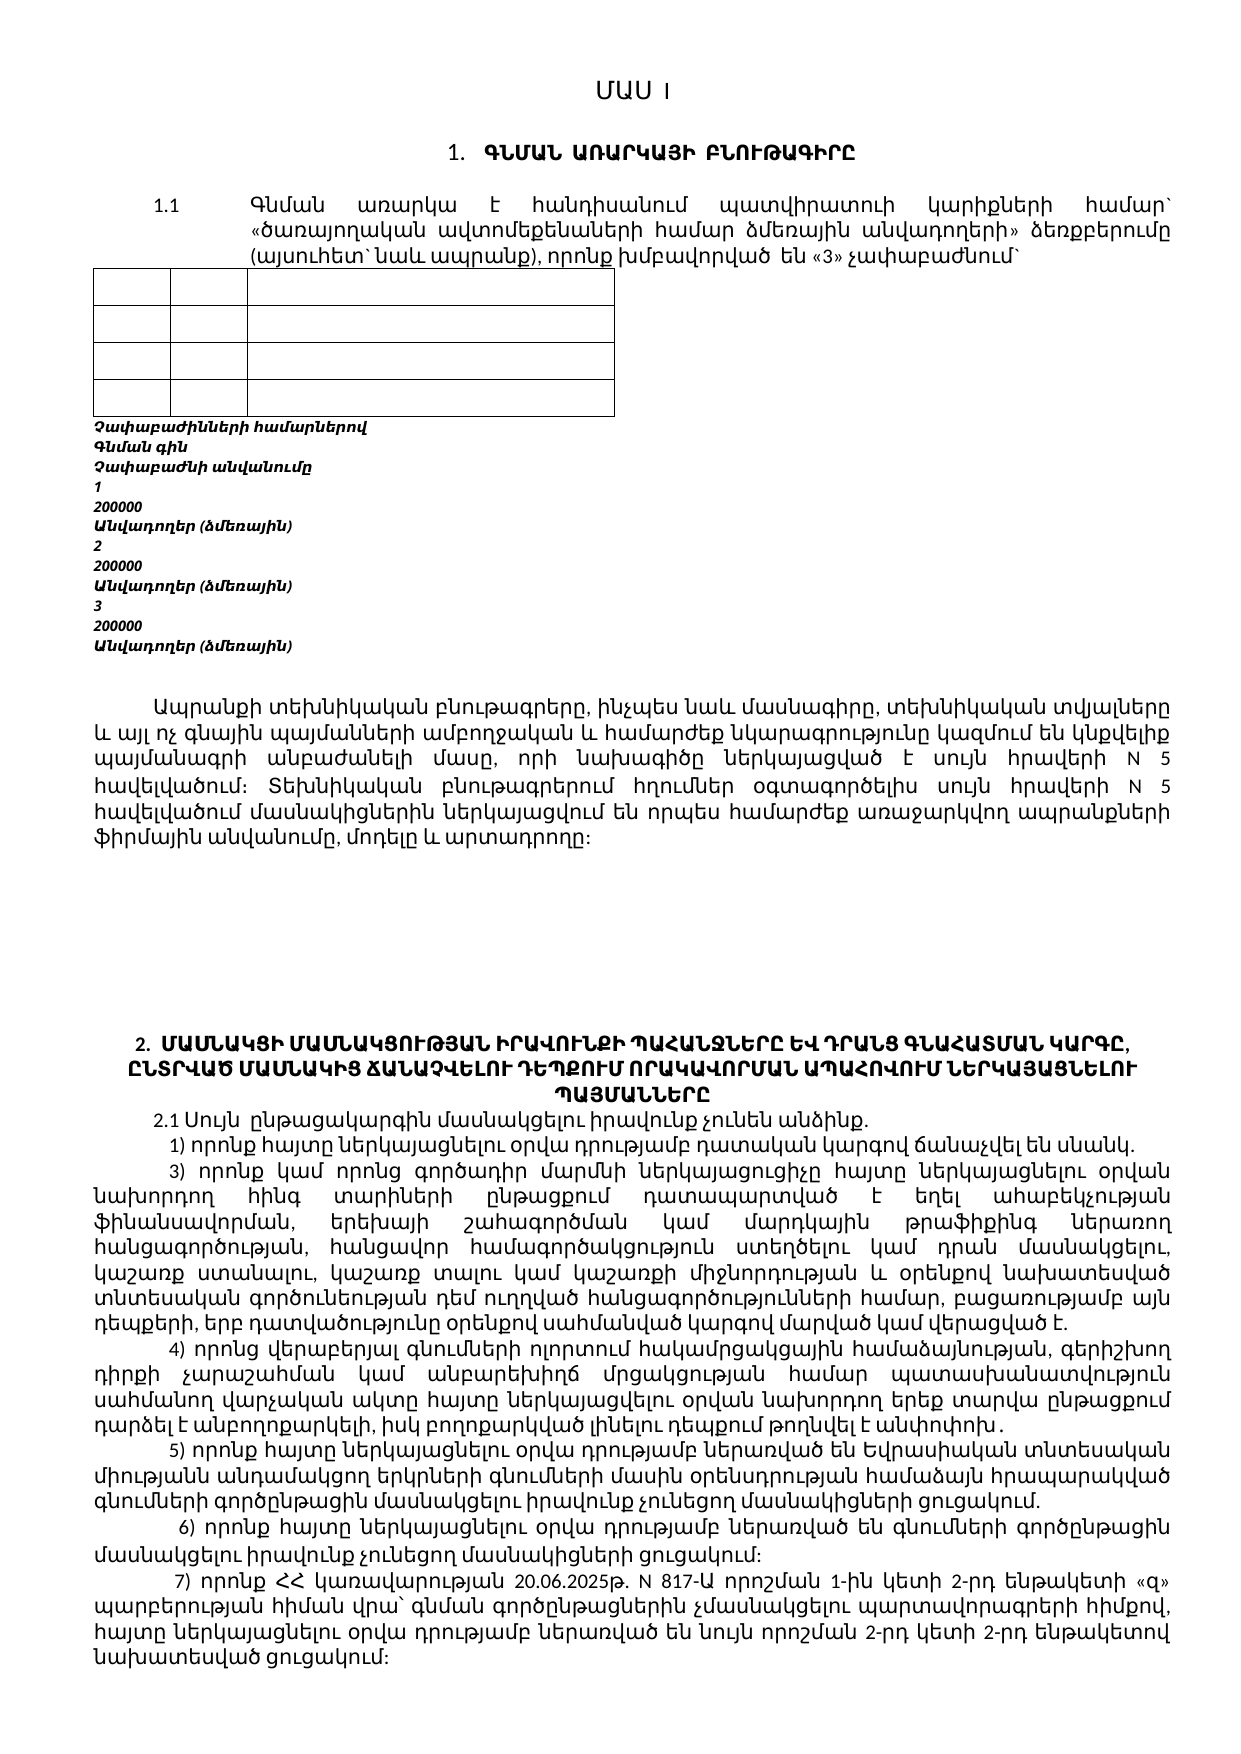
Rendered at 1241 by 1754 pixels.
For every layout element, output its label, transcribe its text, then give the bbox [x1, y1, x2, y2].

text 1) որոնք հայտը ներկայացնելու օրվա դրությամբ դատական կարգով ճանաչվել են սնանկ. [94, 1133, 1171, 1158]
text Ապրանքի տեխնիկական բնութագրերը, ինչպես նաև մասնագիրը, տեխնիկական տվյալները և այլ ոչ գնային պայմանների ամբողջական և համարժեք նկարագրությունը կազմում են կնքվելիք պայմանագրի անբաժանելի մասը, որի նախագիծը ներկայացված է սույն հրավերի N 5 հավելվածում։ Տեխնիկական բնութագրերում հղումներ օգտագործելիս սույն հրավերի N 5 հավելվածում մասնակիցներին ներկայացվում են որպես համարժեք առաջարկվող ապրանքների ֆիրմային անվանումը, մոդելը և արտադրողը: [94, 694, 1171, 850]
text 3) որոնք կամ որոնց գործադիր մարմնի ներկայացուցիչը հայտը ներկայացնելու օրվան նախորդող հինգ տարիների ընթացքում դատապարտված է եղել ահաբեկչության ֆինանսավորման, երեխայի շահագործման կամ մարդկային թրաֆիքինգ ներառող հանցագործության, հանցավոր համագործակցություն ստեղծելու կամ դրան մասնակցելու, կաշառք ստանալու, կաշառք տալու կամ կաշառքի միջնորդության և օրենքով նախատեսված տնտեսական գործունեության դեմ ուղղված հանցագործությունների համար, բացառությամբ այն դեպքերի, երբ դատվածությունը օրենքով սահմանված կարգով մարված կամ վերացված է. [94, 1158, 1171, 1336]
list ԳՆՄԱՆ ԱՌԱՐԿԱՅԻ ԲՆՈՒԹԱԳԻՐԸ [131, 136, 1171, 167]
text 2. ՄԱՍՆԱԿՑԻ ՄԱՍՆԱԿՑՈՒԹՅԱՆ ԻՐԱՎՈՒՆՔԻ ՊԱՀԱՆՋՆԵՐԸ ԵՎ ԴՐԱՆՑ ԳՆԱՀԱՏՄԱՆ ԿԱՐԳԸ, ԸՆՏՐՎԱԾ ՄԱՍՆԱԿԻՑ ՃԱՆԱՉՎԵԼՈՒ ԴԵՊՔՈՒՄ ՈՐԱԿԱՎՈՐՄԱՆ ԱՊԱՀՈՎՈՒՄ ՆԵՐԿԱՅԱՑՆԵԼՈՒ ՊԱՅՄԱՆՆԵՐԸ [94, 1031, 1171, 1107]
subtitle Գնման առարկա է հանդիսանում պատվիրատուի կարիքների համար` «ծառայողական ավտոմեքենաների համար ձմեռային անվադողերի» ձեռքբերումը (այսուհետ` նաև ապրանք), որոնք խմբավորված են «3» չափաբաժնում` [153, 192, 1171, 268]
text 5) որոնք հայտը ներկայացնելու օրվա դրությամբ ներառված են Եվրասիական տնտեսական միությանն անդամակցող երկրների գնումների մասին օրենսդրության համաձայն հրապարակված գնումների գործընթացին մասնակցելու իրավունք չունեցող մասնակիցների ցուցակում. [94, 1438, 1171, 1514]
text ՄԱՍ I [94, 75, 1171, 106]
text 6) որոնք հայտը ներկայացնելու օրվա դրությամբ ներառված են գնումների գործընթացին մասնակցելու իրավունք չունեցող մասնակիցների ցուցակում: [94, 1514, 1171, 1568]
text 4) որոնց վերաբերյալ գնումների ոլորտում հակամրցակցային համաձայնության, գերիշխող դիրքի չարաշահման կամ անբարեխիղճ մրցակցության համար պատասխանատվություն սահմանող վարչական ակտը հայտը ներկայացվելու օրվան նախորդող երեք տարվա ընթացքում դարձել է անբողոքարկելի, իսկ բողոքարկված լինելու դեպքում թողնվել է անփոփոխ․ [94, 1336, 1171, 1438]
text 7) որոնք ՀՀ կառավարության 20.06.2025թ. N 817-Ա որոշման 1-ին կետի 2-րդ ենթակետի «զ» պարբերության հիման վրա՝ գնման գործընթացներին չմասնակցելու պարտավորագրերի հիմքով, հայտը ներկայացնելու օրվա դրությամբ ներառված են նույն որոշման 2-րդ կետի 2-րդ ենթակետով նախատեսված ցուցակում: [94, 1568, 1171, 1670]
text 2.1 Սույն ընթացակարգին մասնակցելու իրավունք չունեն անձինք. [94, 1107, 1171, 1133]
